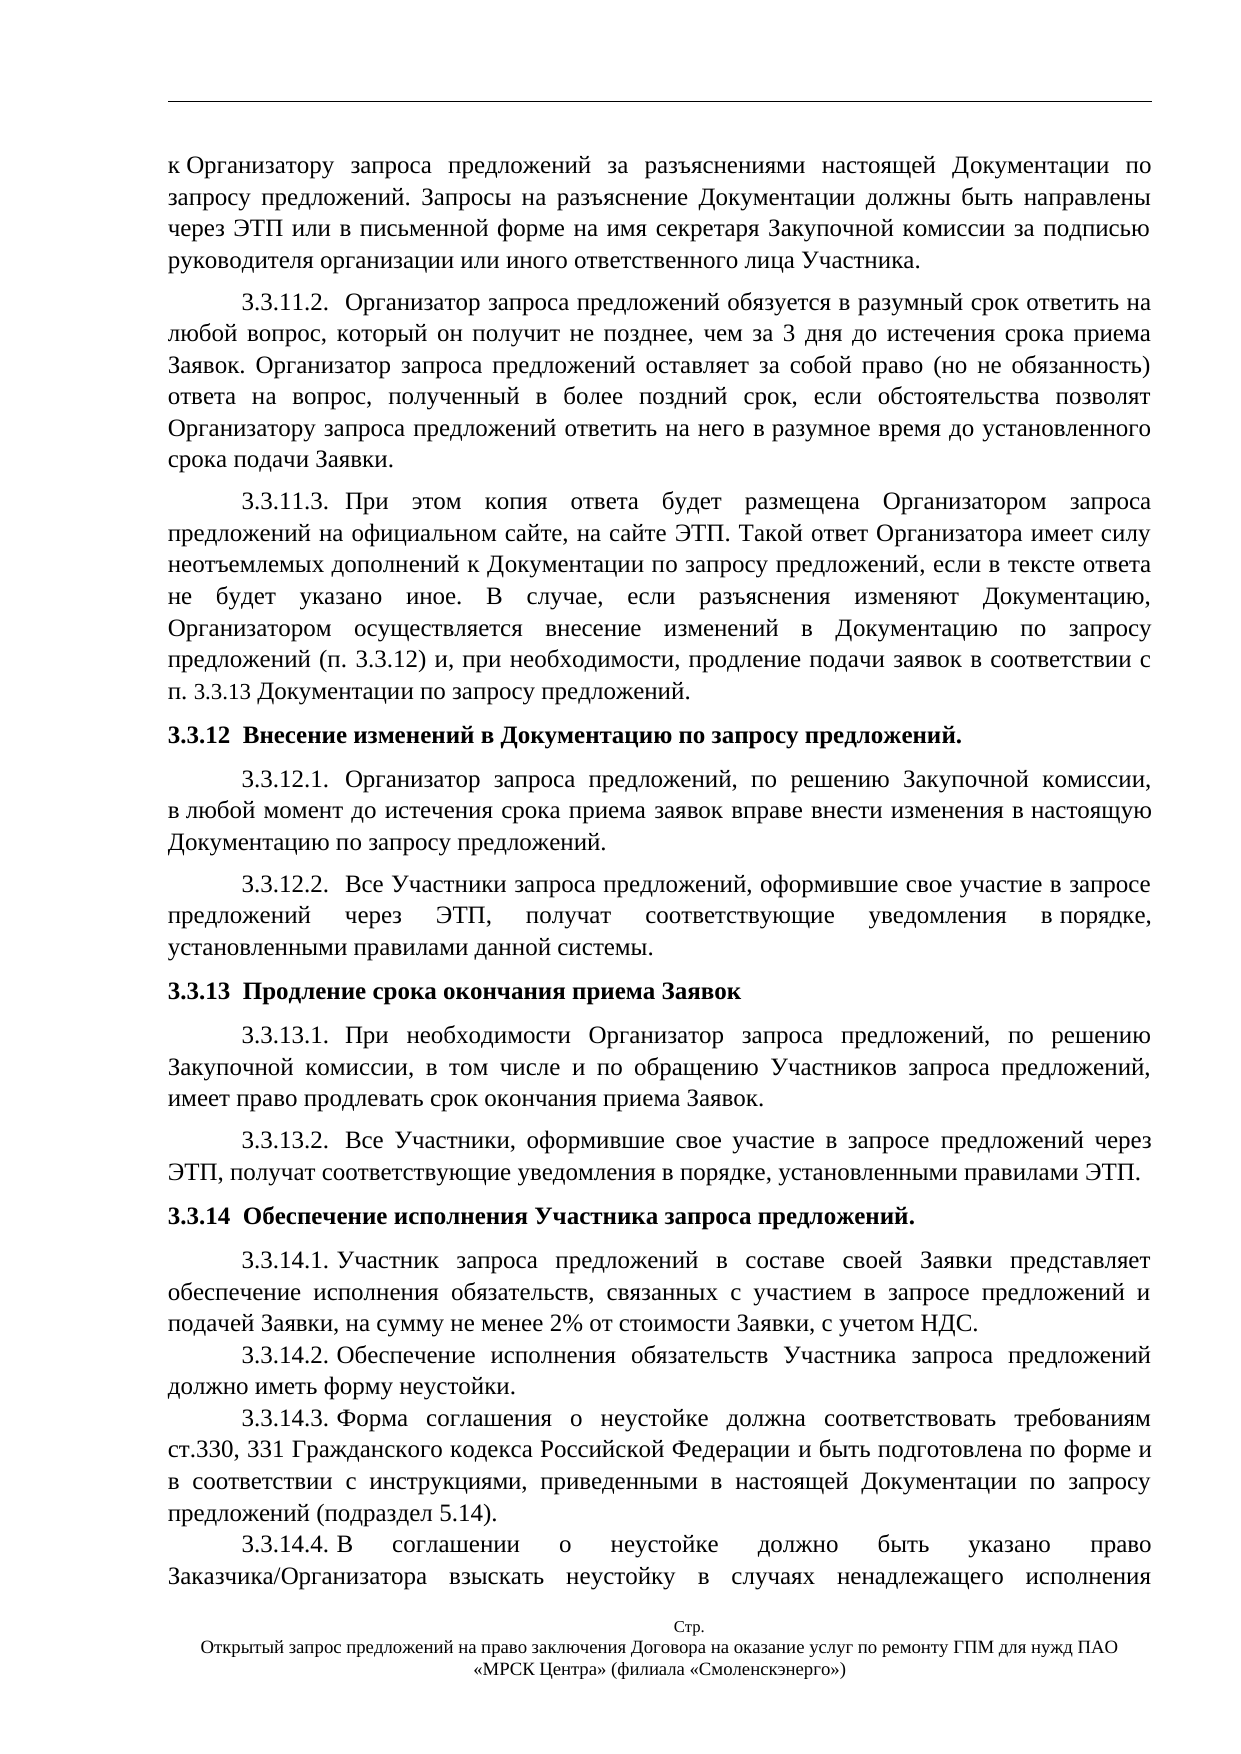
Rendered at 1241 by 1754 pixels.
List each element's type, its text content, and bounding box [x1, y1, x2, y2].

list Обеспечение исполнения обязательств Участника запроса предложений должно иметь форму неустойки. [168, 1340, 1152, 1400]
list Организатор запроса предложений обязуется в разумный срок ответить на любой вопрос, который он получит не позднее, чем за 3 дня до истечения срока приема Заявок. Организатор запроса предложений оставляет за собой право (но не обязанность) ответа на вопрос, полученный в более поздний срок, если обстоятельства позволят Организатору запроса предложений ответить на него в разумное время до установленного срока подачи Заявки. [168, 287, 1152, 473]
list Форма соглашения о неустойке должна соответствовать требованиям ст.330, 331 Гражданского кодекса Российской Федерации и быть подготовлена по форме и в соответствии с инструкциями, приведенными в настоящей Документации по запросу предложений (подраздел 5.14). [168, 1403, 1152, 1526]
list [168, 1529, 1152, 1589]
subtitle Внесение изменений в Документацию по запросу предложений. [168, 720, 1152, 749]
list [168, 150, 1152, 273]
subtitle Обеспечение исполнения Участника запроса предложений. [168, 1201, 1152, 1230]
list При этом копия ответа будет размещена Организатором запроса предложений на официальном сайте, на сайте ЭТП. Такой ответ Организатора имеет силу неотъемлемых дополнений к Документации по запросу предложений, если в тексте ответа не будет указано иное. В случае, если разъяснения изменяют Документацию, Организатором осуществляется внесение изменений в Документацию по запросу предложений (п. 3.3.12) и, при необходимости, продление подачи заявок в соответствии с п. 3.3.13 Документации по запросу предложений. [168, 486, 1152, 704]
list Организатор запроса предложений, по решению Закупочной комиссии, в любой момент до истечения срока приема заявок вправе внести изменения в настоящую Документацию по запросу предложений. [168, 764, 1152, 856]
list Все Участники запроса предложений, оформившие свое участие в запросе предложений через ЭТП, получат соответствующие уведомления в порядке, установленными правилами данной системы. [168, 869, 1152, 961]
list При необходимости Организатор запроса предложений, по решению Закупочной комиссии, в том числе и по обращению Участников запроса предложений, имеет право продлевать срок окончания приема Заявок. [168, 1020, 1152, 1112]
list Все Участники, оформившие свое участие в запросе предложений через ЭТП, получат соответствующие уведомления в порядке, установленными правилами ЭТП. [168, 1125, 1152, 1186]
list Участник запроса предложений в составе своей Заявки представляет обеспечение исполнения обязательств, связанных с участием в запросе предложений и подачей Заявки, на сумму не менее 2% от стоимости Заявки, с учетом НДС. [168, 1245, 1152, 1337]
subtitle Продление срока окончания приема Заявок [168, 976, 1152, 1005]
